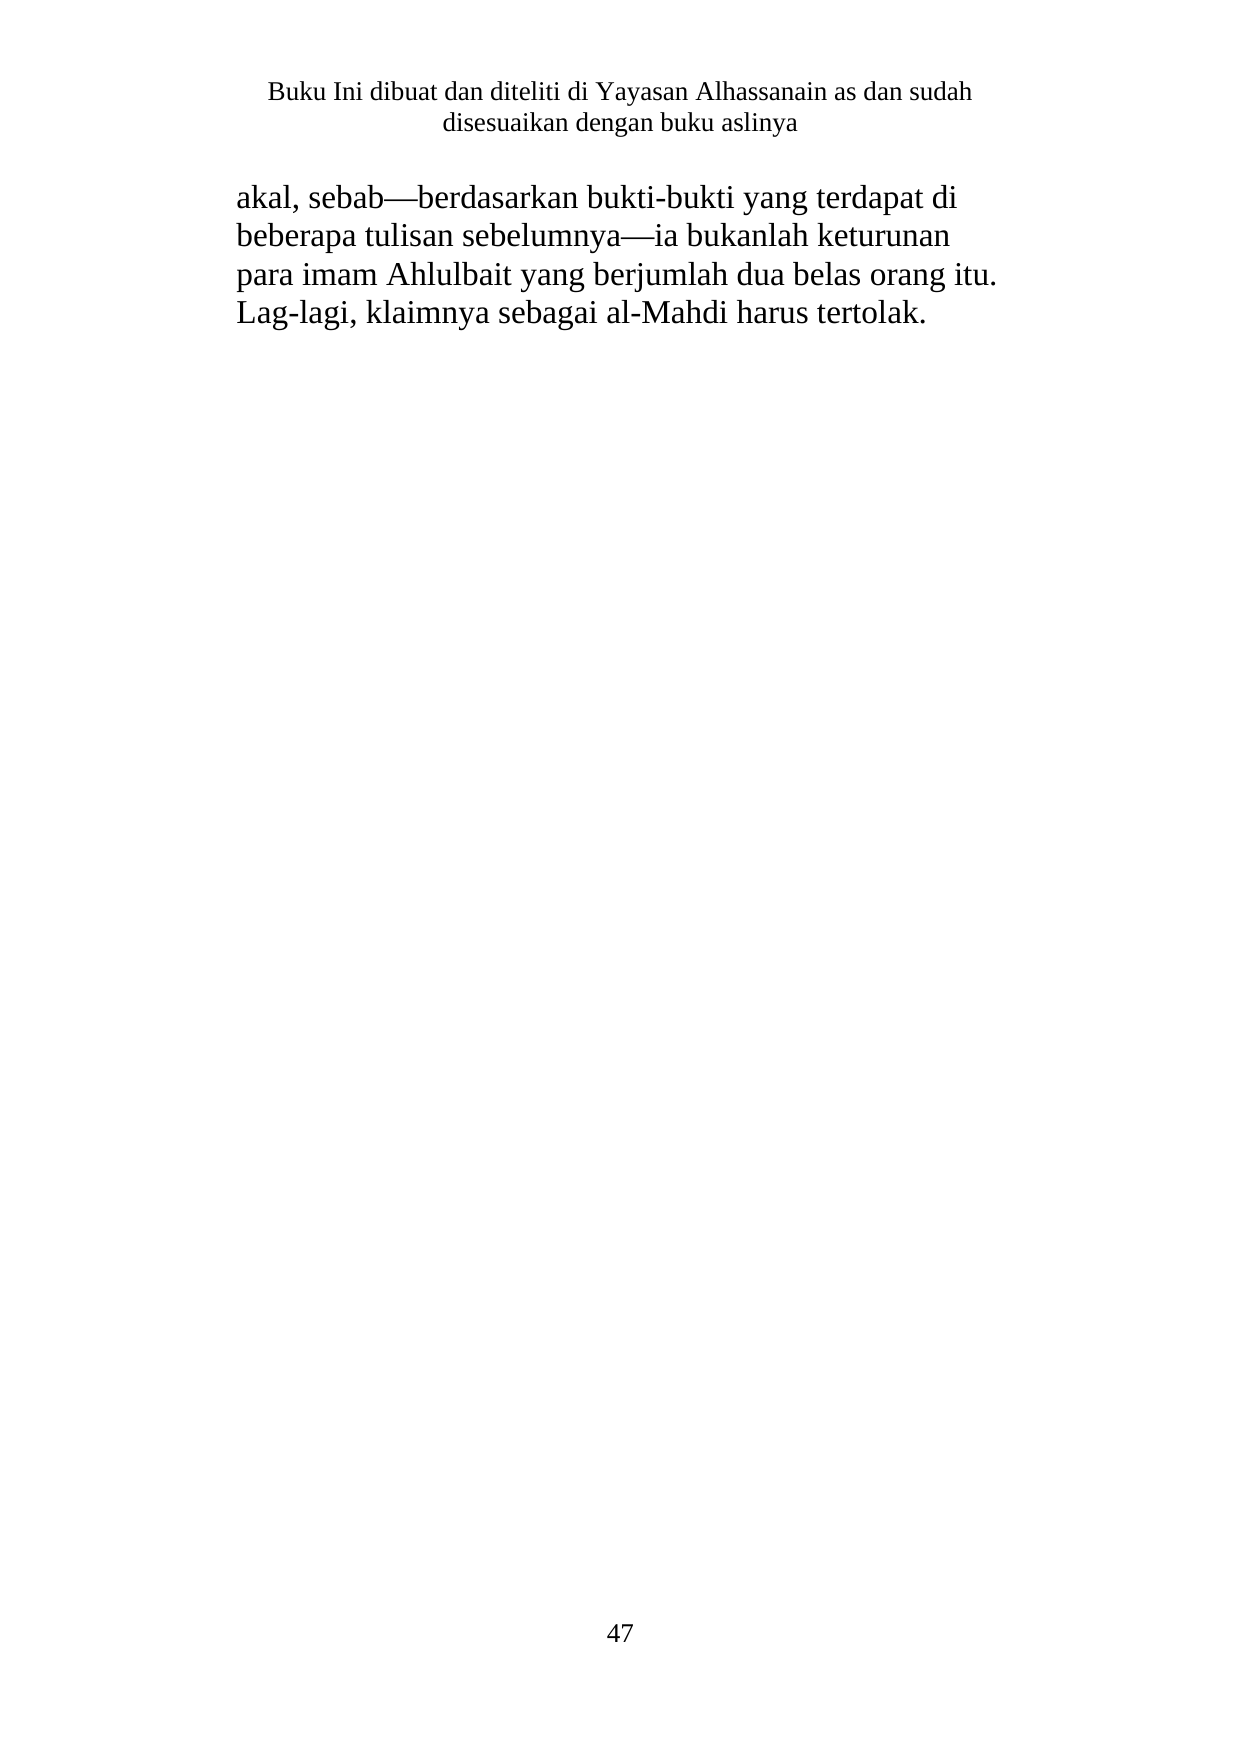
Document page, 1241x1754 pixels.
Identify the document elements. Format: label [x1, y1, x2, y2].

text [236, 177, 1004, 331]
